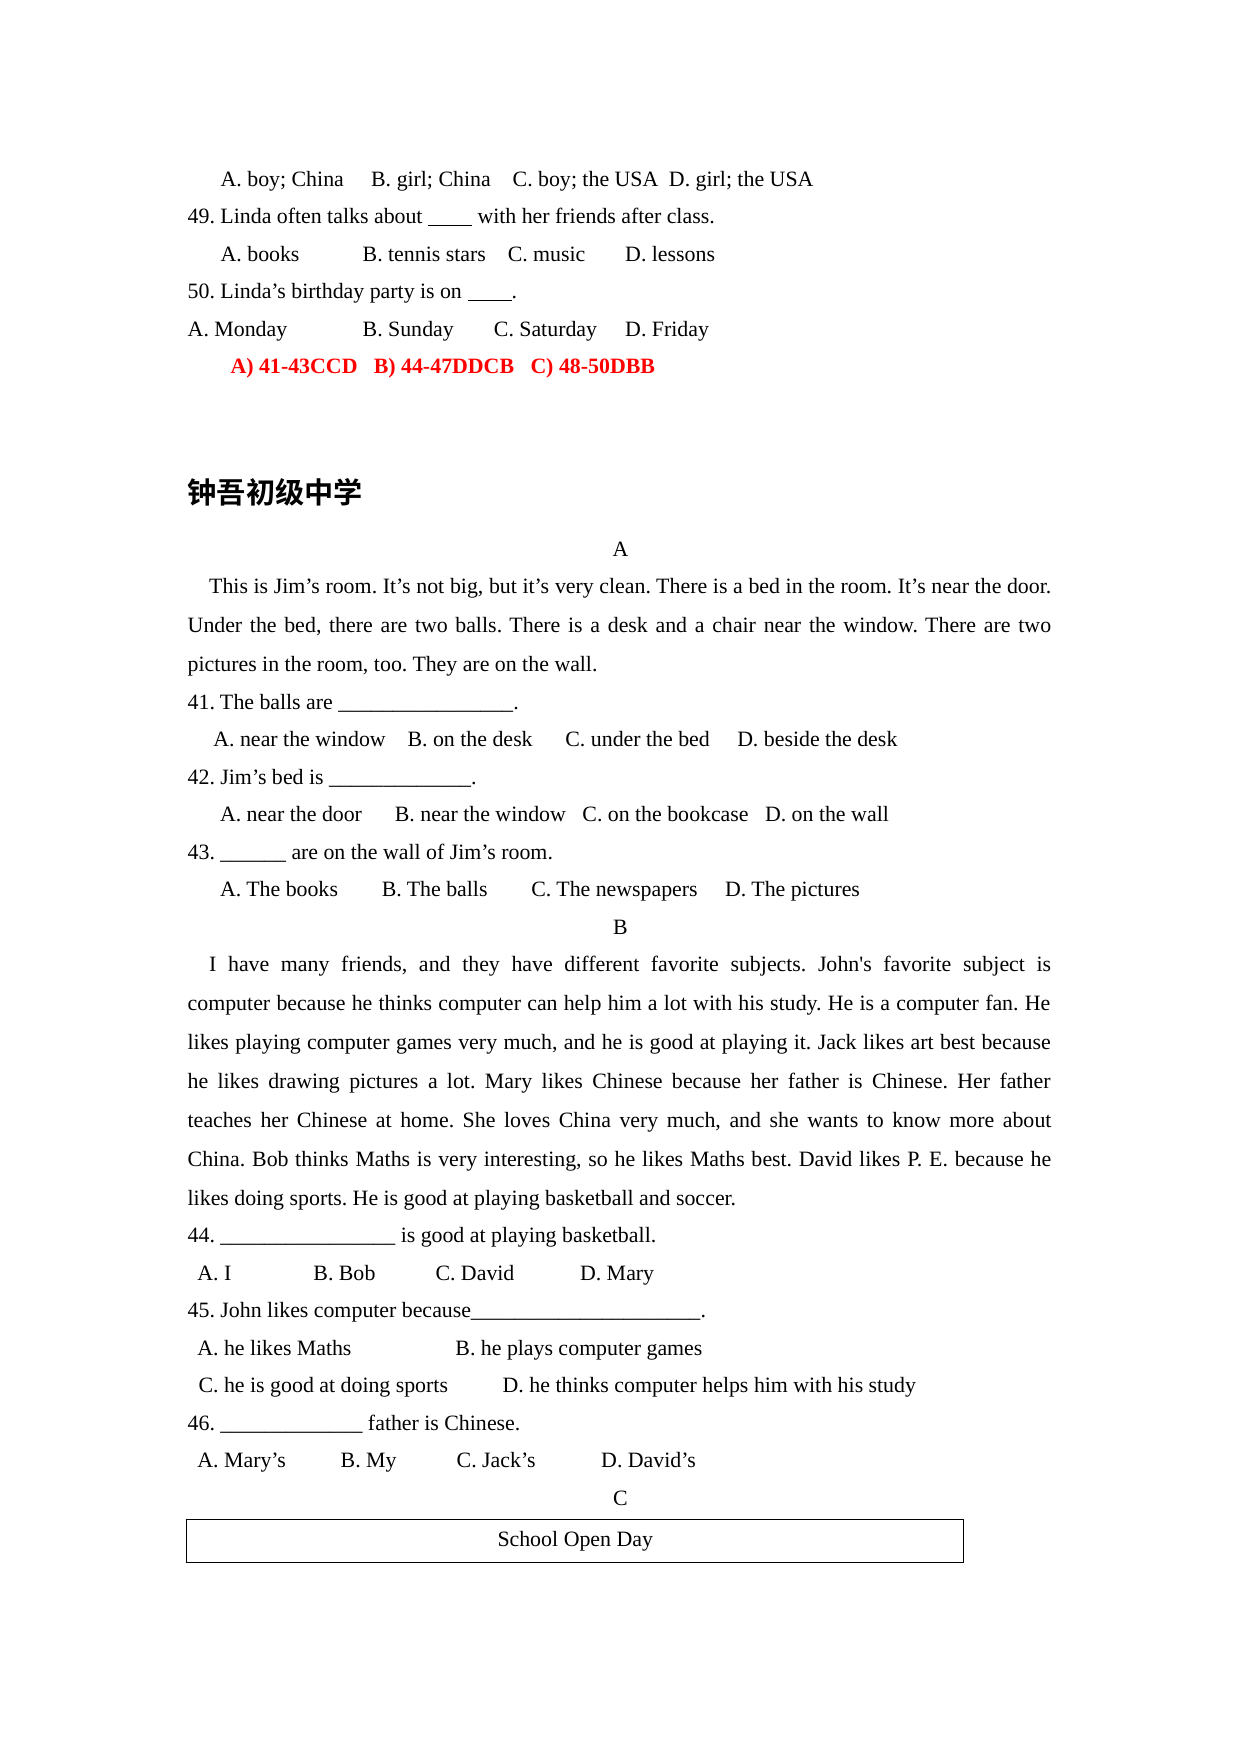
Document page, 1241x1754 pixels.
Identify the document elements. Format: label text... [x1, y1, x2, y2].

text 41. The balls are ________________. [187, 685, 1053, 717]
text C. he is good at doing sports D. he thinks computer helps him with his study [187, 1369, 1053, 1401]
text A. he likes Maths B. he plays computer games [187, 1331, 1053, 1364]
text A. near the door B. near the window C. on the bookcase D. on the wall [187, 797, 1053, 830]
text C [187, 1481, 1053, 1514]
text A. books B. tennis stars C. music D. lessons [187, 237, 1053, 269]
text B [187, 910, 1053, 942]
text A. I B. Bob C. David D. Mary [187, 1256, 1053, 1289]
text 50. Linda’s birthday party is on . [187, 274, 1053, 307]
text 42. Jim’s bed is _____________. [187, 760, 1053, 792]
text A [187, 532, 1053, 564]
text 45. John likes computer because_____________________. [187, 1294, 1053, 1326]
text A) 41-43CCD B) 44-47DDCB C) 48-50DBB [187, 349, 1053, 382]
text 46. _____________ father is Chinese. [187, 1406, 1053, 1439]
text I have many friends, and they have different favorite subjects. John's favorite subject is computer because he thinks computer can help him a lot with his study. He is a computer fan. He likes playing computer games very much, and he is good at playing it. Jack likes art best because he likes drawing pictures a lot. Mary likes Chinese because her father is Chinese. Her father teaches her Chinese at home. She loves very much, and she wants to know more about . Bob thinks Maths is very interesting, so he likes Maths best. David likes P. E. because he likes doing sports. He is good at playing basketball and soccer. [187, 947, 1053, 1214]
text A. Mary’s B. My C. Jack’s D. David’s [187, 1444, 1053, 1476]
text A. Monday B. Sunday C. Saturday D. Friday [187, 312, 1053, 344]
text A. The books B. The balls C. The newspapers D. The pictures [187, 872, 1053, 905]
text 49. Linda often talks about with her friends after class. [187, 199, 1053, 232]
text 钟吾初级中学 [187, 459, 1053, 524]
table_header School Open Day [187, 1520, 963, 1562]
text This is Jim’s room. It’s not big, but it’s very clean. There is a bed in the room. It’s near the door. Under the bed, there are two balls. There is a desk and a chair near the window. There are two pictures in the room, too. They are on the wall. [187, 569, 1053, 680]
text A. boy; China B. girl; China C. boy; the USA D. girl; the USA [187, 162, 1053, 194]
text 44. ________________ is good at playing basketball. [187, 1219, 1053, 1251]
text 43. ______ are on the wall of Jim’s room. [187, 835, 1053, 867]
text A. near the window B. on the desk C. under the bed D. beside the desk [187, 722, 1053, 755]
